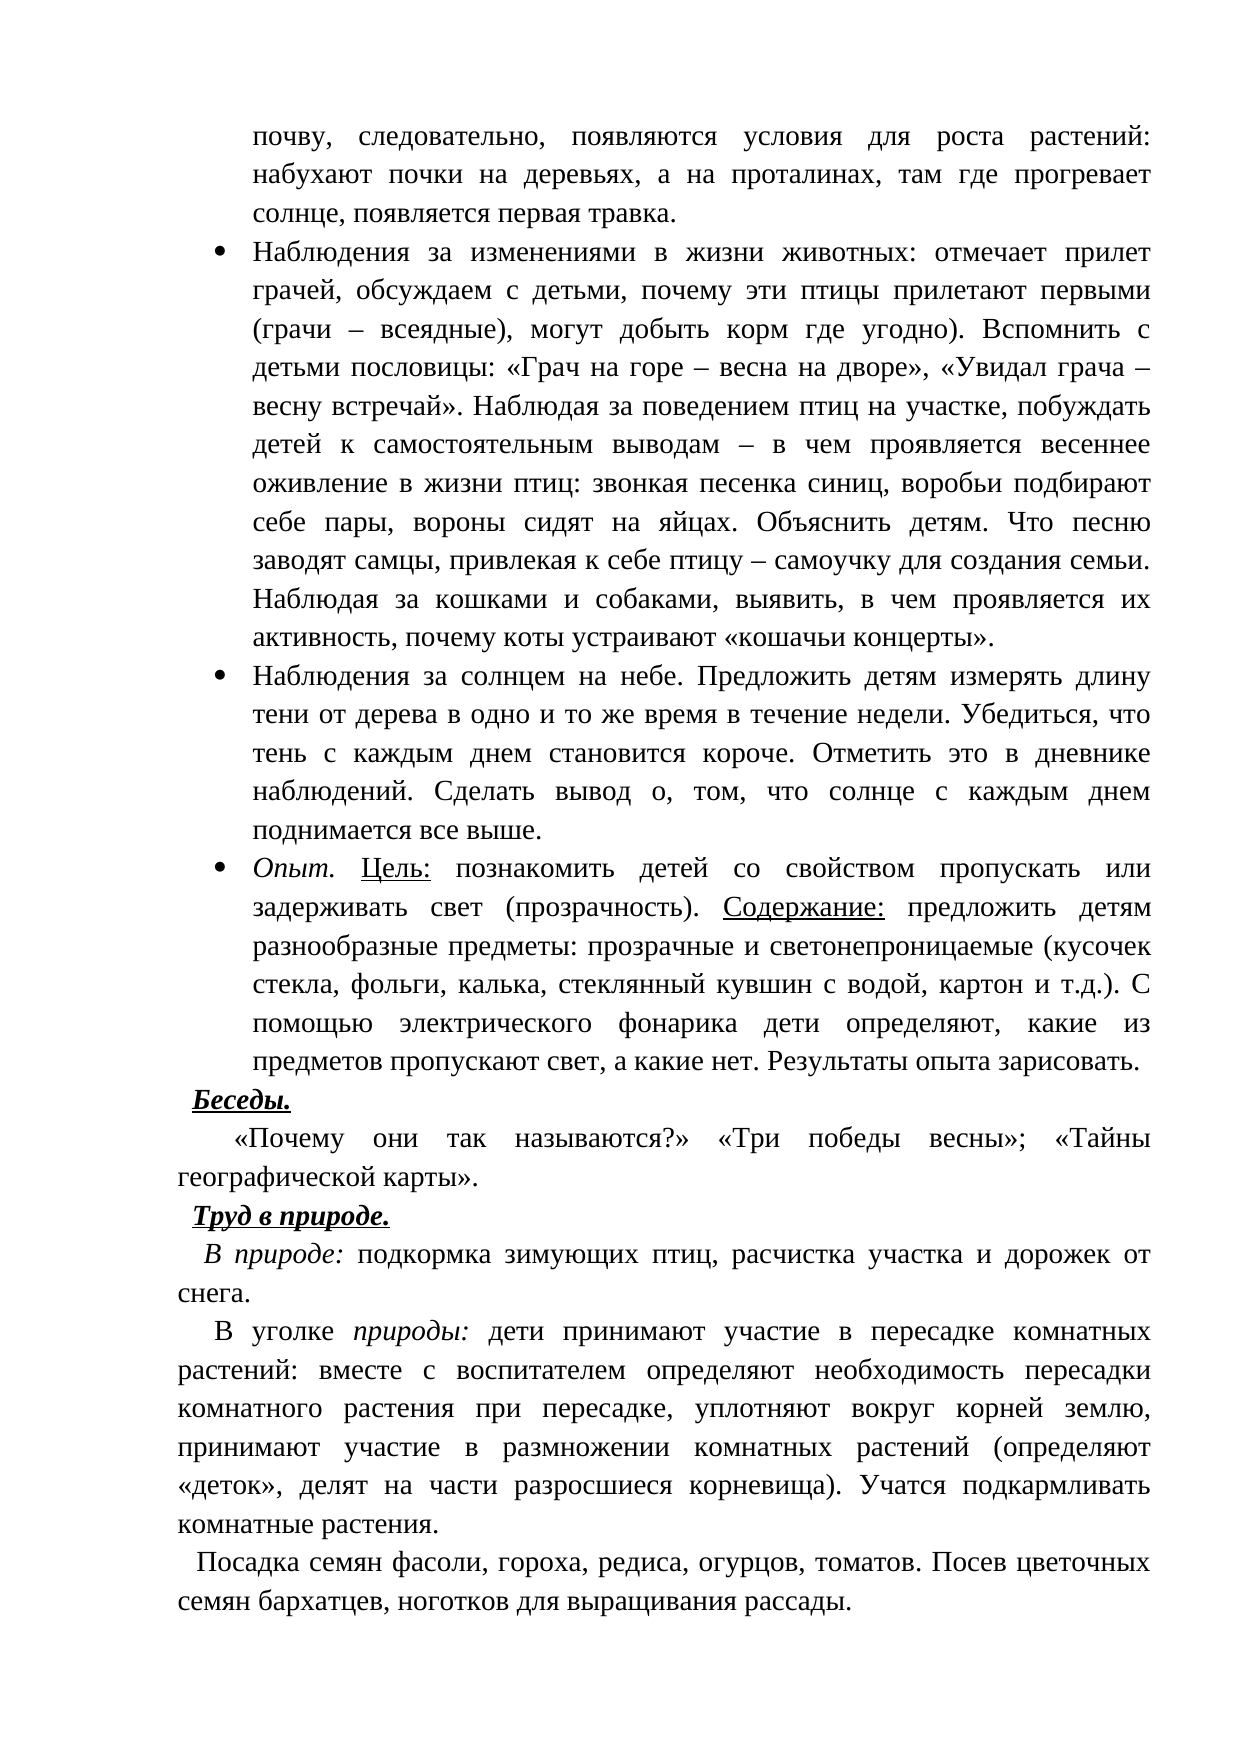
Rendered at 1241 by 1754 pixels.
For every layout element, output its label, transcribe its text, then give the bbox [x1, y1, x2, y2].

list Наблюдения за солнцем на небе. Предложить детям измерять длину тени от дерева в одно и то же время в течение недели. Убедиться, что тень с каждым днем становится короче. Отметить это в дневнике наблюдений. Сделать вывод о, том, что солнце с каждым днем поднимается все выше. [215, 658, 1152, 846]
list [215, 118, 1152, 229]
text «Почему они так называются?» «Три победы весны»; «Тайны географической карты». [177, 1121, 1152, 1193]
list Опыт. Цель: познакомить детей со свойством пропускать или задерживать свет (прозрачность). Содержание: предложить детям разнообразные предметы: прозрачные и светонепроницаемые (кусочек стекла, фольги, калька, стеклянный кувшин с водой, картон и т.д.). С помощью электрического фонарика дети определяют, какие из предметов пропускают свет, а какие нет. Результаты опыта зарисовать. [215, 851, 1152, 1077]
text Посадка семян фасоли, гороха, редиса, огурцов, томатов. Посев цветочных семян бархатцев, ноготков для выращивания рассады. [177, 1544, 1152, 1617]
list Наблюдения за изменениями в жизни животных: отмечает прилет грачей, обсуждаем с детьми, почему эти птицы прилетают первыми (грачи – всеядные), могут добыть корм где угодно). Вспомнить с детьми пословицы: «Грач на горе – весна на дворе», «Увидал грача – весну встречай». Наблюдая за поведением птиц на участке, побуждать детей к самостоятельным выводам – в чем проявляется весеннее оживление в жизни птиц: звонкая песенка синиц, воробьи подбирают себе пары, вороны сидят на яйцах. Объяснить детям. Что песню заводят самцы, привлекая к себе птицу – самоучку для создания семьи. Наблюдая за кошками и собаками, выявить, в чем проявляется их активность, почему коты устраивают «кошачьи концерты». [215, 234, 1152, 653]
text В природе: подкормка зимующих птиц, расчистка участка и дорожек от снега. [177, 1236, 1152, 1308]
text В уголке природы: дети принимают участие в пересадке комнатных растений: вместе с воспитателем определяют необходимость пересадки комнатного растения при пересадке, уплотняют вокруг корней землю, принимают участие в размножении комнатных растений (определяют «деток», делят на части разросшиеся корневища). Учатся подкармливать комнатные растения. [177, 1313, 1152, 1539]
text Труд в природе. [177, 1198, 1152, 1231]
text Беседы. [177, 1082, 1152, 1116]
